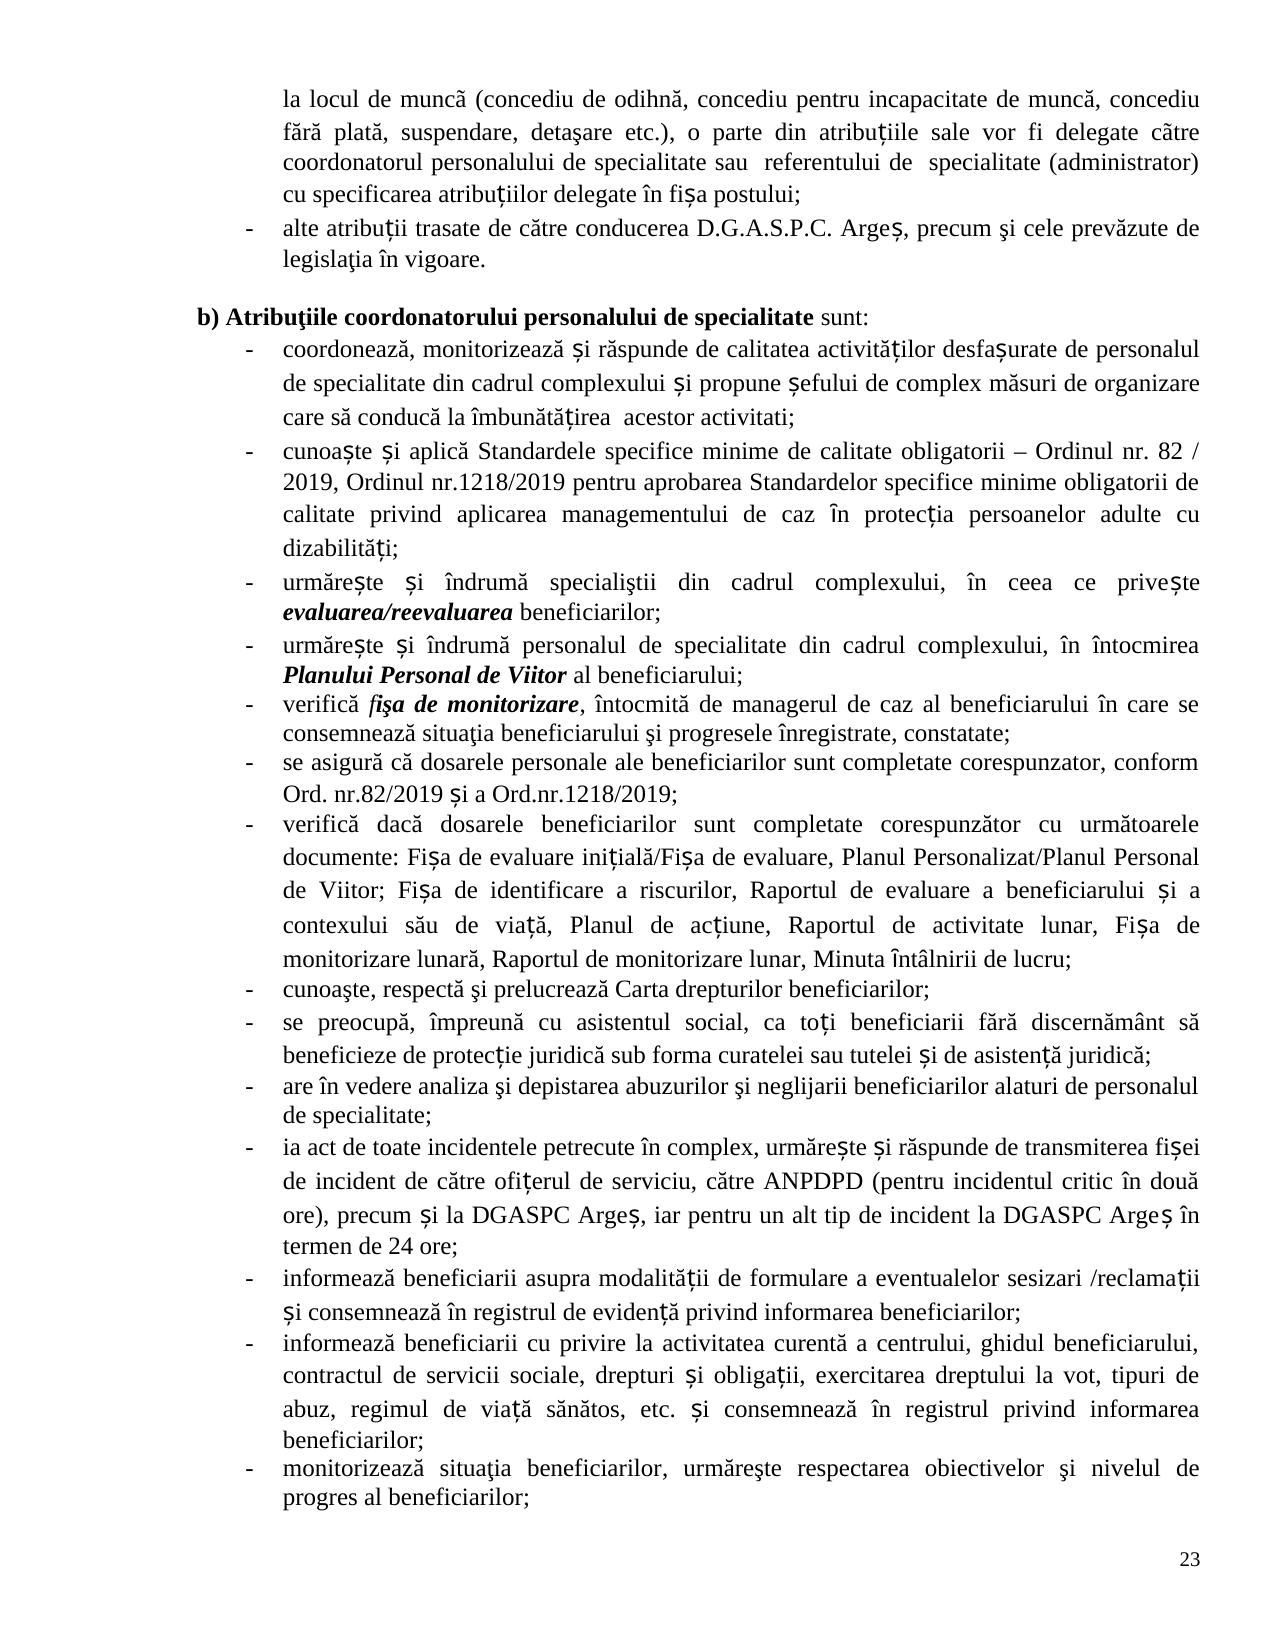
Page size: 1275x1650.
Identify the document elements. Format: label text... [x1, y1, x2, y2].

list se preocupă, împreună cu asistentul social, ca toți beneficiarii fără discernământ să beneficieze de protecție juridică sub forma curatelei sau tutelei și de asistență juridică; [245, 1003, 1200, 1071]
text b) Atribuţiile coordonatorului personalului de specialitate sunt: [197, 302, 1209, 330]
list se asigură că dosarele personale ale beneficiarilor sunt completate corespunzator, conform Ord. nr.82/2019 și a Ord.nr.1218/2019; [245, 747, 1200, 809]
list ia act de toate incidentele petrecute în complex, urmărește și răspunde de transmiterea fișei de incident de către ofițerul de serviciu, către ANPDPD (pentru incidentul critic în două ore), precum și la DGASPC Argeș, iar pentru un alt tip de incident la DGASPC Argeș în termen de 24 ore; [245, 1129, 1200, 1260]
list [245, 84, 1200, 210]
list informează beneficiarii asupra modalității de formulare a eventualelor sesizari /reclamații și consemnează în registrul de evidență privind informarea beneficiarilor; [245, 1260, 1200, 1328]
list cunoaște și aplică Standardele specifice minime de calitate obligatorii – Ordinul nr. 82 / 2019, Ordinul nr.1218/2019 pentru aprobarea Standardelor specifice minime obligatorii de calitate privind aplicarea managementului de caz ȋn protecția persoanelor adulte cu dizabilități; [245, 432, 1200, 563]
list alte atribuții trasate de către conducerea D.G.A.S.P.C. Argeș, precum şi cele prevăzute de legislaţia în vigoare. [245, 210, 1200, 273]
list coordonează, monitorizează și răspunde de calitatea activităților desfașurate de personalul de specialitate din cadrul complexului și propune șefului de complex măsuri de organizare care să conducă la îmbunătățirea acestor activitati; [245, 330, 1200, 432]
list informează beneficiarii cu privire la activitatea curentă a centrului, ghidul beneficiarului, contractul de servicii sociale, drepturi și obligații, exercitarea dreptului la vot, tipuri de abuz, regimul de viață sănătos, etc. și consemnează în registrul privind informarea beneficiarilor; [245, 1328, 1200, 1453]
list monitorizează situaţia beneficiarilor, urmăreşte respectarea obiectivelor şi nivelul de progres al beneficiarilor; [245, 1453, 1200, 1511]
list are în vedere analiza şi depistarea abuzurilor şi neglijarii beneficiarilor alaturi de personalul de specialitate; [245, 1071, 1200, 1129]
list urmărește și îndrumă personalul de specialitate din cadrul complexului, în întocmirea Planului Personal de Viitor al beneficiarului; [245, 626, 1200, 689]
list cunoaşte, respectă şi prelucrează Carta drepturilor beneficiarilor; [245, 974, 1200, 1003]
list urmărește și îndrumă specialiştii din cadrul complexului, în ceea ce privește evaluarea/reevaluarea beneficiarilor; [245, 563, 1200, 626]
list verifică dacă dosarele beneficiarilor sunt completate corespunzător cu următoarele documente: Fișa de evaluare inițială/Fișa de evaluare, Planul Personalizat/Planul Personal de Viitor; Fișa de identificare a riscurilor, Raportul de evaluare a beneficiarului și a contexului său de viață, Planul de acțiune, Raportul de activitate lunar, Fișa de monitorizare lunară, Raportul de monitorizare lunar, Minuta ȋntâlnirii de lucru; [245, 809, 1200, 974]
list verifică fişa de monitorizare, întocmită de managerul de caz al beneficiarului în care se consemnează situaţia beneficiarului şi progresele înregistrate, constatate; [245, 689, 1200, 747]
